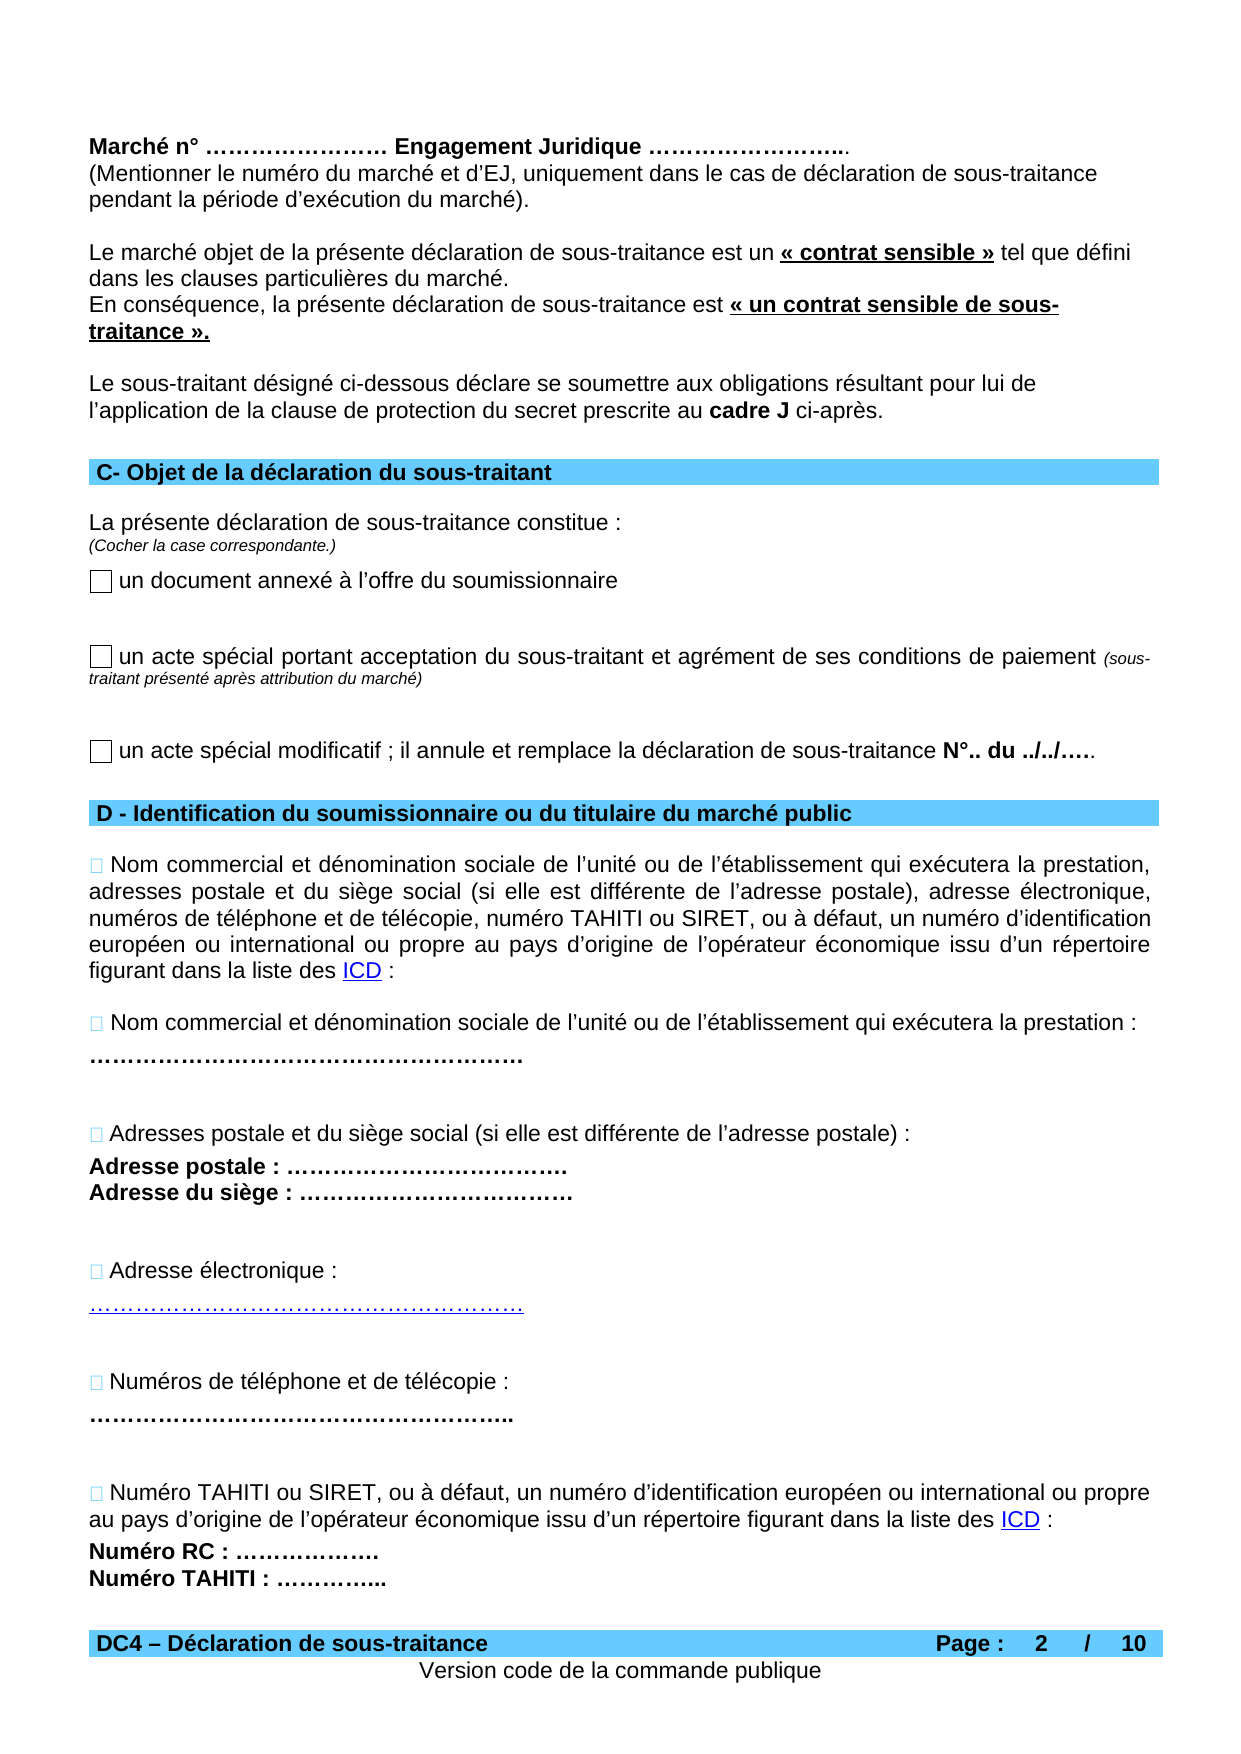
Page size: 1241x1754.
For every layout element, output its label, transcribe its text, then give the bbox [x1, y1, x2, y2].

subtitle  Numéro TAHITI ou SIRET, ou à défaut, un numéro d’identification européen ou international ou propre au pays d’origine de l’opérateur économique issu d’un répertoire figurant dans la liste des ICD : [89, 1479, 1152, 1532]
subtitle  Numéros de téléphone et de télécopie : [89, 1368, 1152, 1395]
table_header C- Objet de la déclaration du sous-traitant [89, 459, 1159, 485]
text Numéro RC : ………………. [89, 1538, 1152, 1565]
subtitle  Adresse électronique : [89, 1257, 1152, 1284]
text En conséquence, la présente déclaration de sous-traitance est « un contrat sensible de sous-traitance ». [89, 291, 1152, 344]
text ………………………………………………… [89, 1290, 1152, 1316]
text La présente déclaration de sous-traitance constitue : [89, 509, 1152, 536]
text un acte spécial modificatif ; il annule et remplace la déclaration de sous-traitance N°.. du ../../….. [89, 737, 1152, 763]
subtitle  Adresses postale et du siège social (si elle est différente de l’adresse postale) : [89, 1119, 1152, 1147]
text Le sous-traitant désigné ci-dessous déclare se soumettre aux obligations résultant pour lui de l’application de la clause de protection du secret prescrite au cadre J ci-après. [89, 370, 1152, 423]
text Marché n° …………………… Engagement Juridique ……………………... [89, 133, 1152, 159]
text (Mentionner le numéro du marché et d’EJ, uniquement dans le cas de déclaration de sous-traitance pendant la période d’exécution du marché). [89, 159, 1152, 212]
subtitle  Nom commercial et dénomination sociale de l’unité ou de l’établissement qui exécutera la prestation, adresses postale et du siège social (si elle est différente de l’adresse postale), adresse électronique, numéros de téléphone et de télécopie, numéro TAHITI ou SIRET, ou à défaut, un numéro d’identification européen ou international ou propre au pays d’origine de l’opérateur économique issu d’un répertoire figurant dans la liste des ICD : [89, 851, 1152, 984]
subtitle  Nom commercial et dénomination sociale de l’unité ou de l’établissement qui exécutera la prestation : [89, 1009, 1152, 1036]
text Adresse du siège : ……………………………… [89, 1179, 1152, 1206]
text Le marché objet de la présente déclaration de sous-traitance est un « contrat sensible » tel que défini dans les clauses particulières du marché. [89, 238, 1152, 291]
text un document annexé à l’offre du soumissionnaire [89, 567, 1152, 594]
text un acte spécial portant acceptation du sous-traitant et agrément de ses conditions de paiement (sous-traitant présenté après attribution du marché) [89, 643, 1152, 688]
table_header D - Identification du soumissionnaire ou du titulaire du marché public [89, 800, 1159, 826]
text (Cocher la case correspondante.) [89, 536, 1152, 555]
text ………………………………………………… [89, 1042, 1152, 1068]
text ……………………………………………….. [89, 1401, 1152, 1427]
text Numéro TAHITI : …………... [89, 1565, 1152, 1591]
text Adresse postale : ………………………………. [89, 1153, 1152, 1179]
